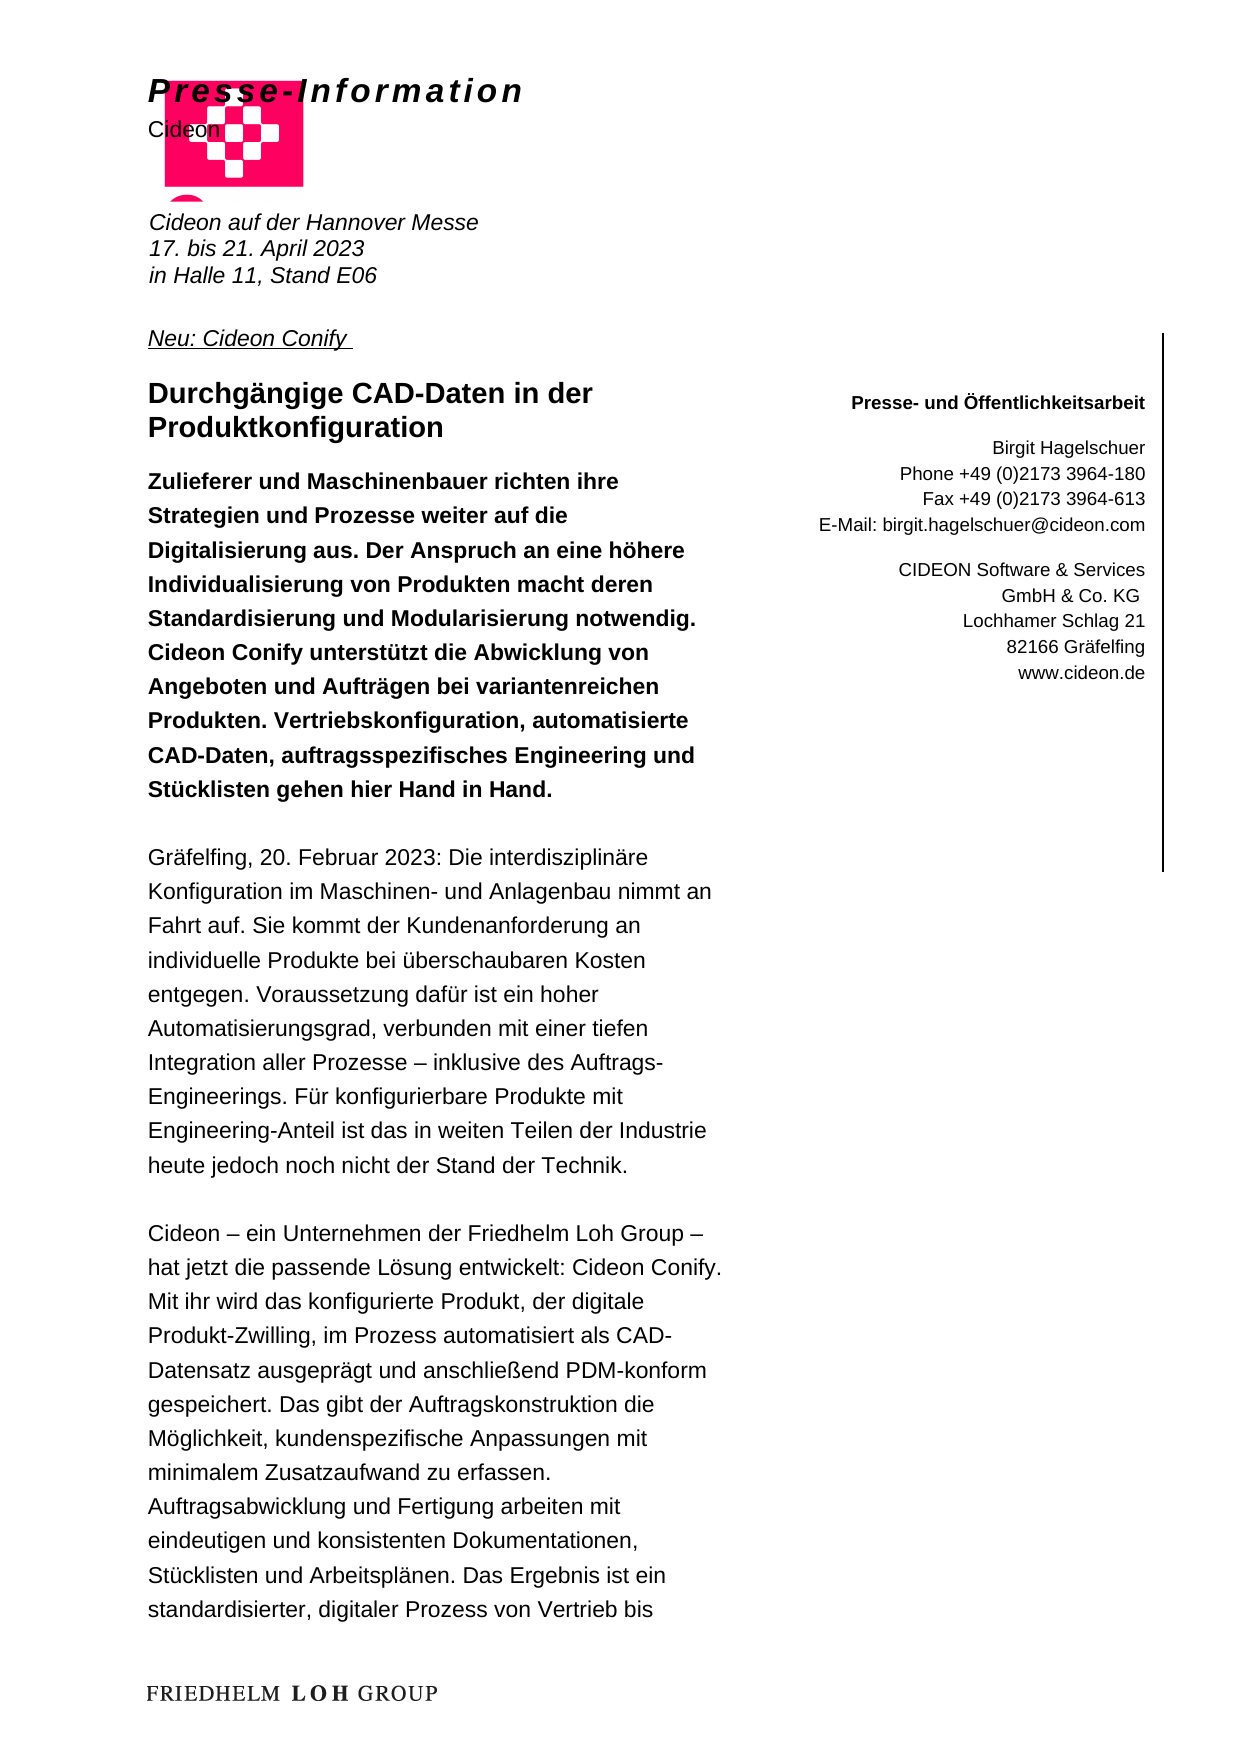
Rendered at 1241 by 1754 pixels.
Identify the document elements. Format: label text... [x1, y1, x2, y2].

picture [162, 78, 306, 201]
picture [147, 1685, 437, 1701]
text Neu: Cideon Conify [148, 325, 729, 351]
text Gräfelfing, 20. Februar 2023: Die interdisziplinäre Konfiguration im Maschinen- und Anlagenbau nimmt an Fahrt auf. Sie kommt der Kundenanforderung an individuelle Produkte bei überschaubaren Kosten entgegen. Voraussetzung dafür ist ein hoher Automatisierungsgrad, verbunden mit einer tiefen Integration aller Prozesse – inklusive des Auftrags-Engineerings. Für konfigurierbare Produkte mit Engineering-Anteil ist das in weiten Teilen der Industrie heute jedoch noch nicht der Stand der Technik. [148, 844, 729, 1178]
text Zulieferer und Maschinenbauer richten ihre Strategien und Prozesse weiter auf die Digitalisierung aus. Der Anspruch an eine höhere Individualisierung von Produkten macht deren Standardisierung und Modularisierung notwendig. Cideon Conify unterstützt die Abwicklung von Angeboten und Aufträgen bei variantenreichen Produkten. Vertriebskonfiguration, automatisierte CAD-Daten, auftragsspezifisches Engineering und Stücklisten gehen hier Hand in Hand. [148, 468, 729, 802]
text Durchgängige CAD-Daten in der Produktkonfiguration [148, 376, 729, 443]
